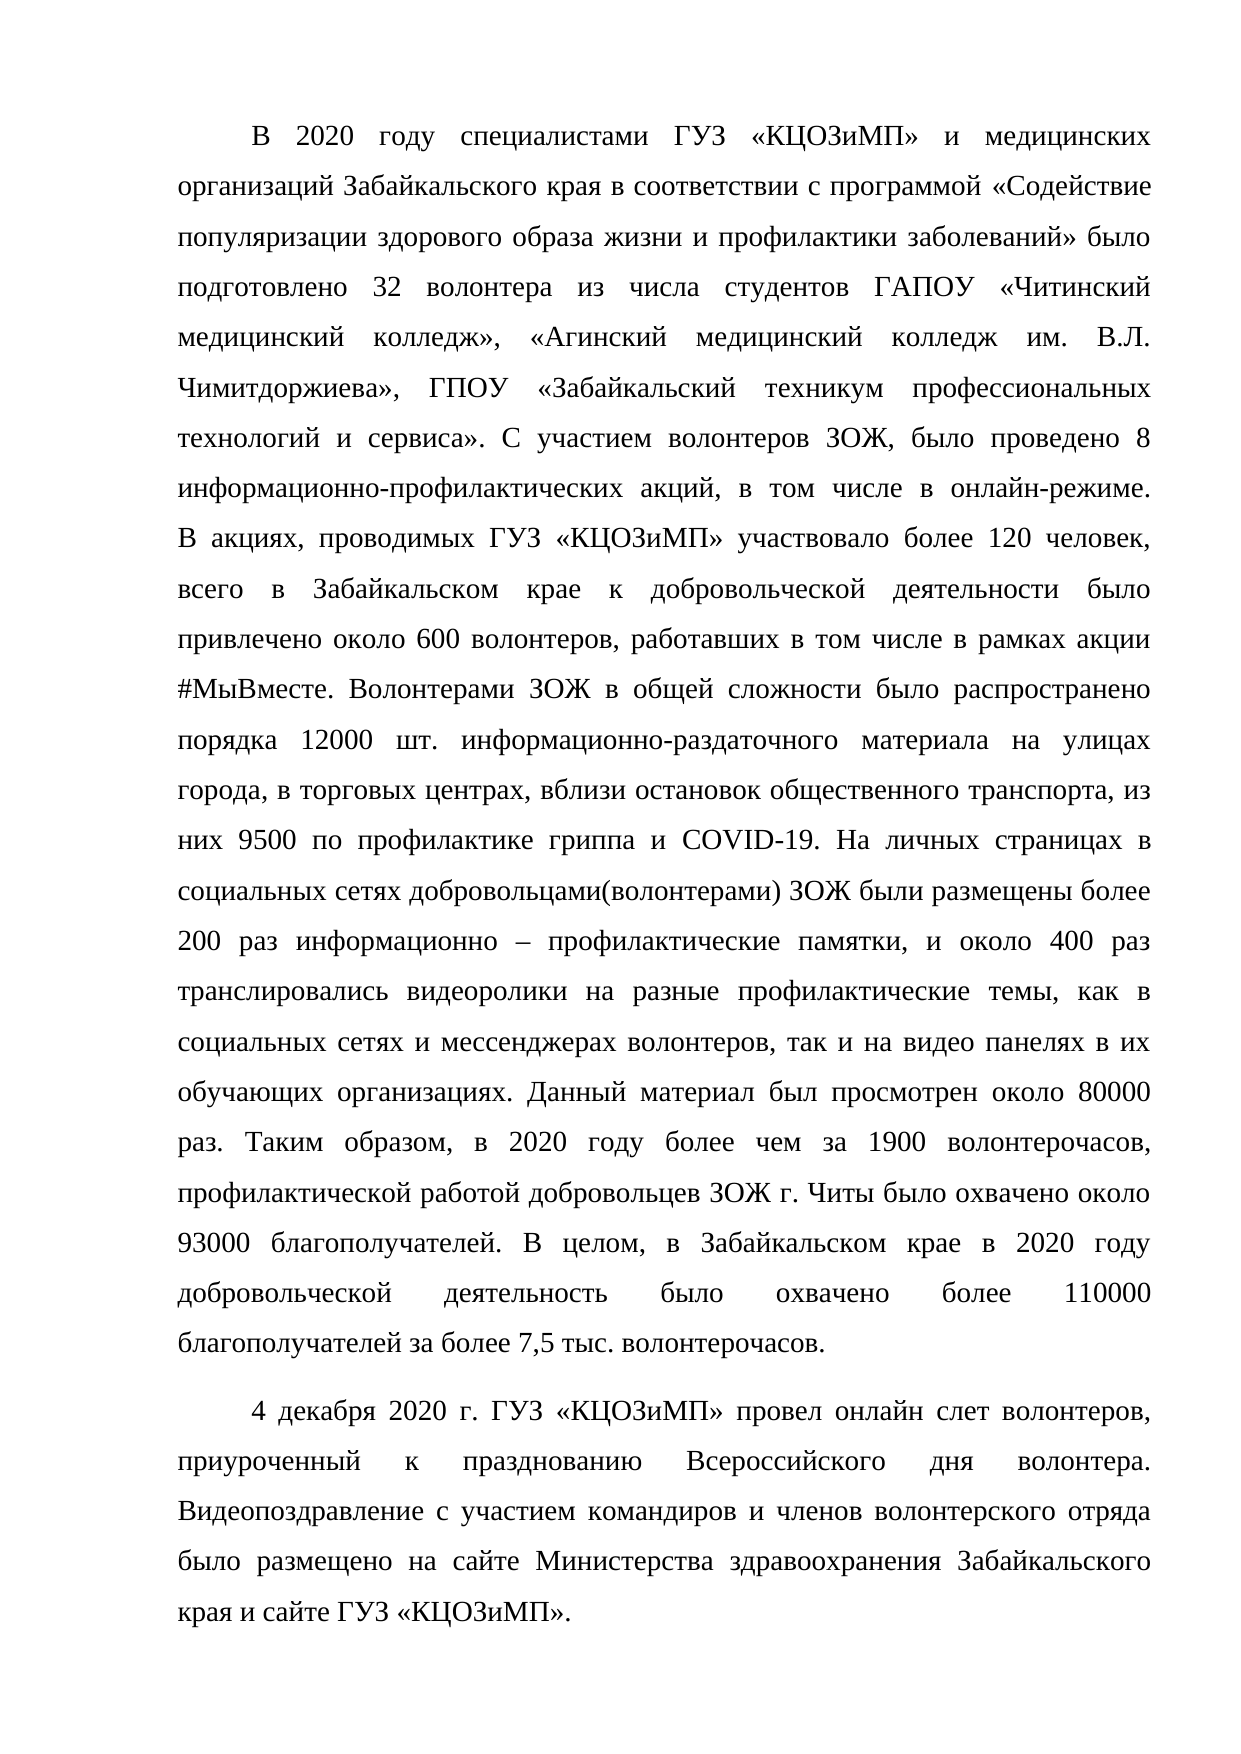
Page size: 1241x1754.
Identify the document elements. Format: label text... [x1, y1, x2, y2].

text 4 декабря 2020 г. ГУЗ «КЦОЗиМП» провел онлайн слет волонтеров, приуроченный к празднованию Всероссийского дня волонтера. Видеопоздравление с участием командиров и членов волонтерского отряда было размещено на сайте Министерства здравоохранения Забайкальского края и сайте ГУЗ «КЦОЗиМП». [177, 1393, 1152, 1627]
text В 2020 году специалистами ГУЗ «КЦОЗиМП» и медицинских организаций Забайкальского края в соответствии с программой «Содействие популяризации здорового образа жизни и профилактики заболеваний» было подготовлено 32 волонтера из числа студентов ГАПОУ «Читинский медицинский колледж», «Агинский медицинский колледж им. В.Л. Чимитдоржиева», ГПОУ «Забайкальский техникум профессиональных технологий и сервиса». С участием волонтеров ЗОЖ, было проведено 8 информационно-профилактических акций, в том числе в онлайн-режиме. В акциях, проводимых ГУЗ «КЦОЗиМП» участвовало более 120 человек, всего в Забайкальском крае к добровольческой деятельности было привлечено около 600 волонтеров, работавших в том числе в рамках акции #МыВместе. Волонтерами ЗОЖ в общей сложности было распространено порядка 12000 шт. информационно-раздаточного материала на улицах города, в торговых центрах, вблизи остановок общественного транспорта, из них 9500 по профилактике гриппа и COVID-19. На личных страницах в социальных сетях добровольцами(волонтерами) ЗОЖ были размещены более 200 раз информационно – профилактические памятки, и около 400 раз транслировались видеоролики на разные профилактические темы, как в социальных сетях и мессенджерах волонтеров, так и на видео панелях в их обучающих организациях. Данный материал был просмотрен около 80000 раз. Таким образом, в 2020 году более чем за 1900 волонтерочасов, профилактической работой добровольцев ЗОЖ г. Читы было охвачено около 93000 благополучателей. В целом, в Забайкальском крае в 2020 году добровольческой деятельность было охвачено более 110000 благополучателей за более 7,5 тыс. волонтерочасов. [177, 118, 1152, 1359]
